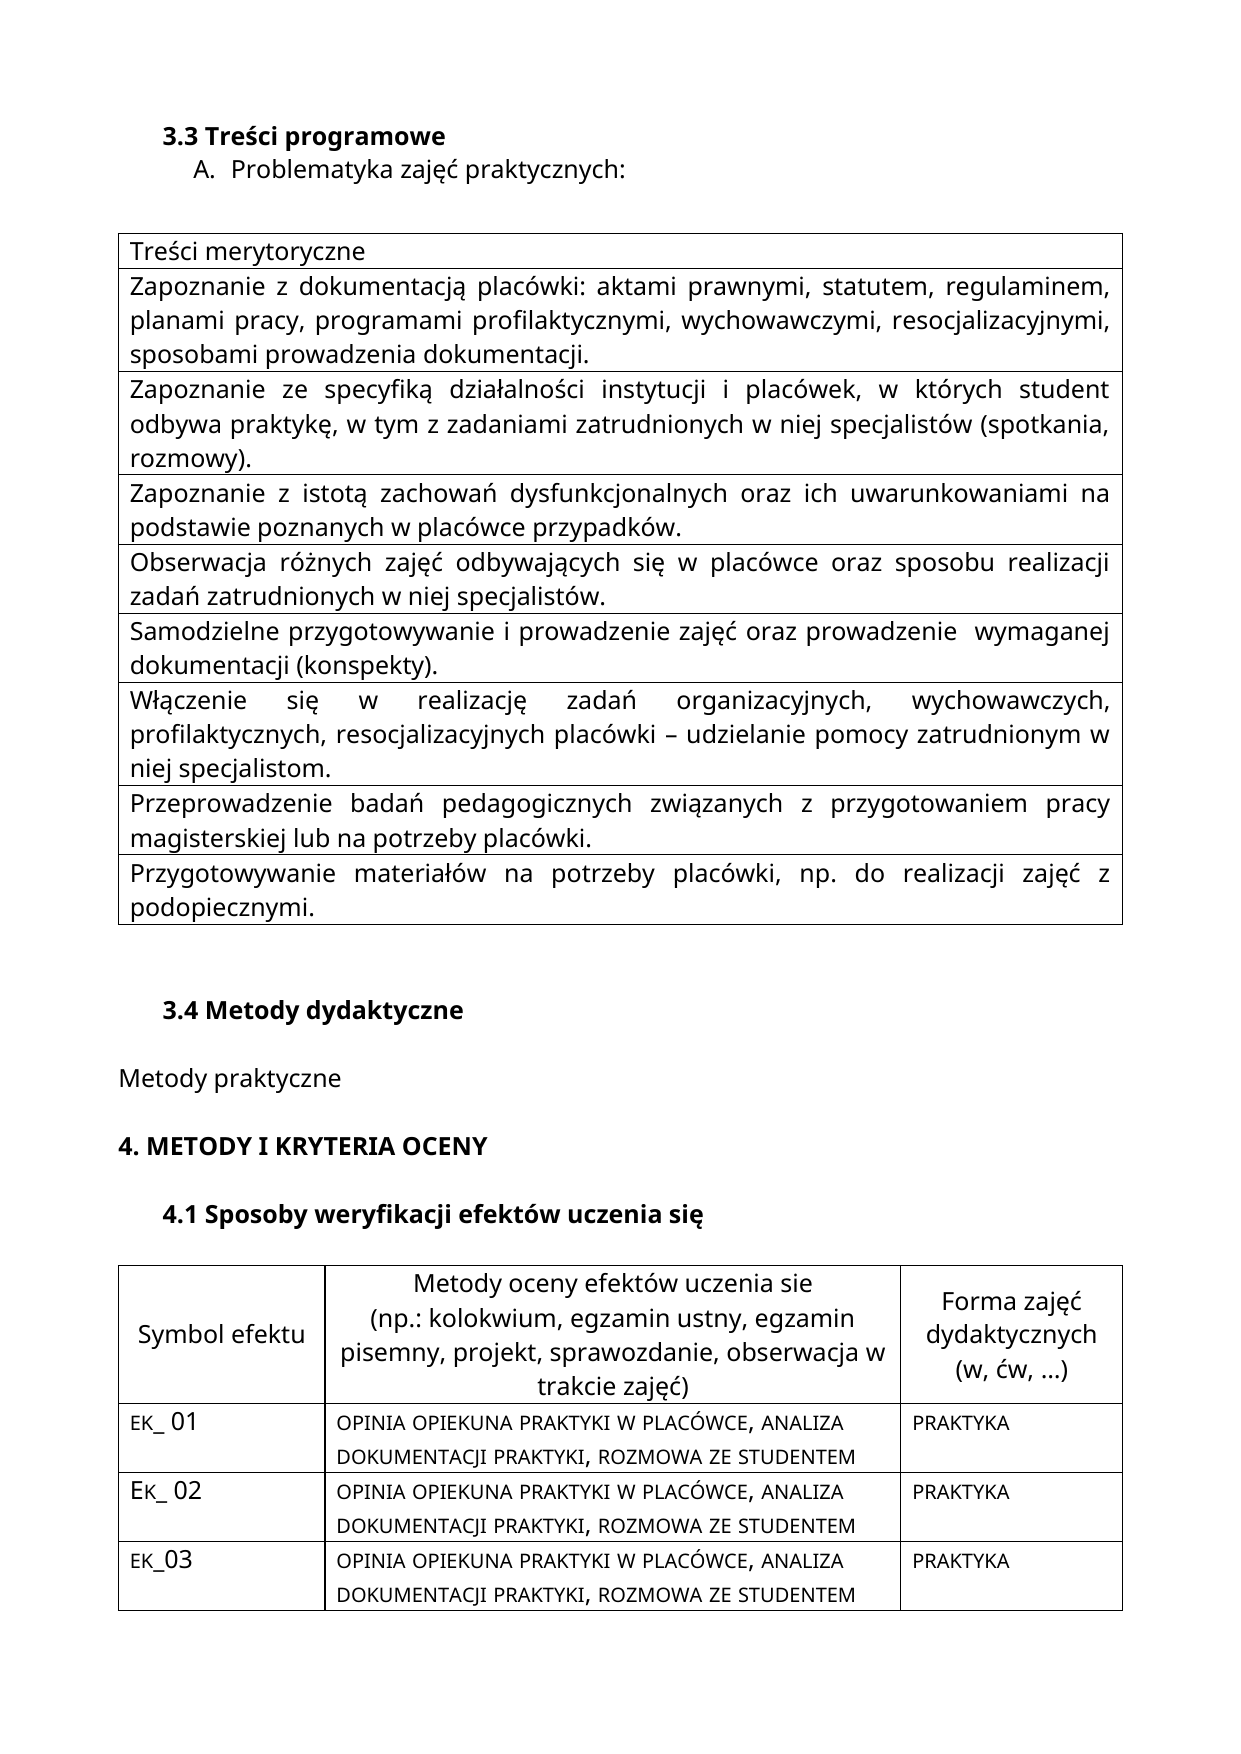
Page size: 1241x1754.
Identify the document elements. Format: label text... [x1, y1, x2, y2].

text Metody praktyczne [118, 1061, 1122, 1095]
text 3.4 Metody dydaktyczne [162, 993, 1122, 1027]
text 4.1 Sposoby weryfikacji efektów uczenia się [162, 1197, 1122, 1231]
table_cell ek_03 [119, 1542, 324, 1610]
table_cell Przeprowadzenie badań pedagogicznych związanych z przygotowaniem pracy magisterskiej lub na potrzeby placówki. [119, 786, 1122, 854]
table_cell Włączenie się w realizację zadań organizacyjnych, wychowawczych, profilaktycznych, resocjalizacyjnych placówki – udzielanie pomocy zatrudnionym w niej specjalistom. [119, 683, 1122, 785]
list Problematyka zajęć praktycznych: [193, 152, 1122, 186]
table_header Metody oceny efektów uczenia sie (np.: kolokwium, egzamin ustny, egzamin pisemny, projekt, sprawozdanie, obserwacja w trakcie zajęć) [326, 1266, 900, 1402]
table_header Symbol efektu [119, 1266, 324, 1402]
table_cell Zapoznanie z istotą zachowań dysfunkcjonalnych oraz ich uwarunkowaniami na podstawie poznanych w placówce przypadków. [119, 475, 1122, 543]
table_header Treści merytoryczne [119, 234, 1122, 268]
table_cell praktyka [901, 1473, 1122, 1541]
table_cell Zapoznanie z dokumentacją placówki: aktami prawnymi, statutem, regulaminem, planami pracy, programami profilaktycznymi, wychowawczymi, resocjalizacyjnymi, sposobami prowadzenia dokumentacji. [119, 269, 1122, 371]
table_cell opinia opiekuna praktyki w placówce, analiza dokumentacji praktyki, rozmowa ze studentem [326, 1404, 900, 1472]
table_cell Obserwacja różnych zajęć odbywających się w placówce oraz sposobu realizacji zadań zatrudnionych w niej specjalistów. [119, 545, 1122, 613]
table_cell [326, 1542, 900, 1610]
table_cell Zapoznanie ze specyfiką działalności instytucji i placówek, w których student odbywa praktykę, w tym z zadaniami zatrudnionych w niej specjalistów (spotkania, rozmowy). [119, 372, 1122, 474]
table_header Forma zajęć dydaktycznych (w, ćw, …) [901, 1266, 1122, 1402]
table_cell praktyka [901, 1542, 1122, 1610]
table_cell Ek_ 02 [119, 1473, 324, 1541]
table_cell Przygotowywanie materiałów na potrzeby placówki, np. do realizacji zajęć z podopiecznymi. [119, 855, 1122, 923]
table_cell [326, 1473, 900, 1541]
table_cell ek_ 01 [119, 1404, 324, 1472]
list 3.3 Treści programowe [162, 118, 1122, 152]
text 4. METODY I KRYTERIA OCENY [118, 1129, 1122, 1163]
table_cell praktyka [901, 1404, 1122, 1472]
table_cell Samodzielne przygotowywanie i prowadzenie zajęć oraz prowadzenie wymaganej dokumentacji (konspekty). [119, 614, 1122, 682]
